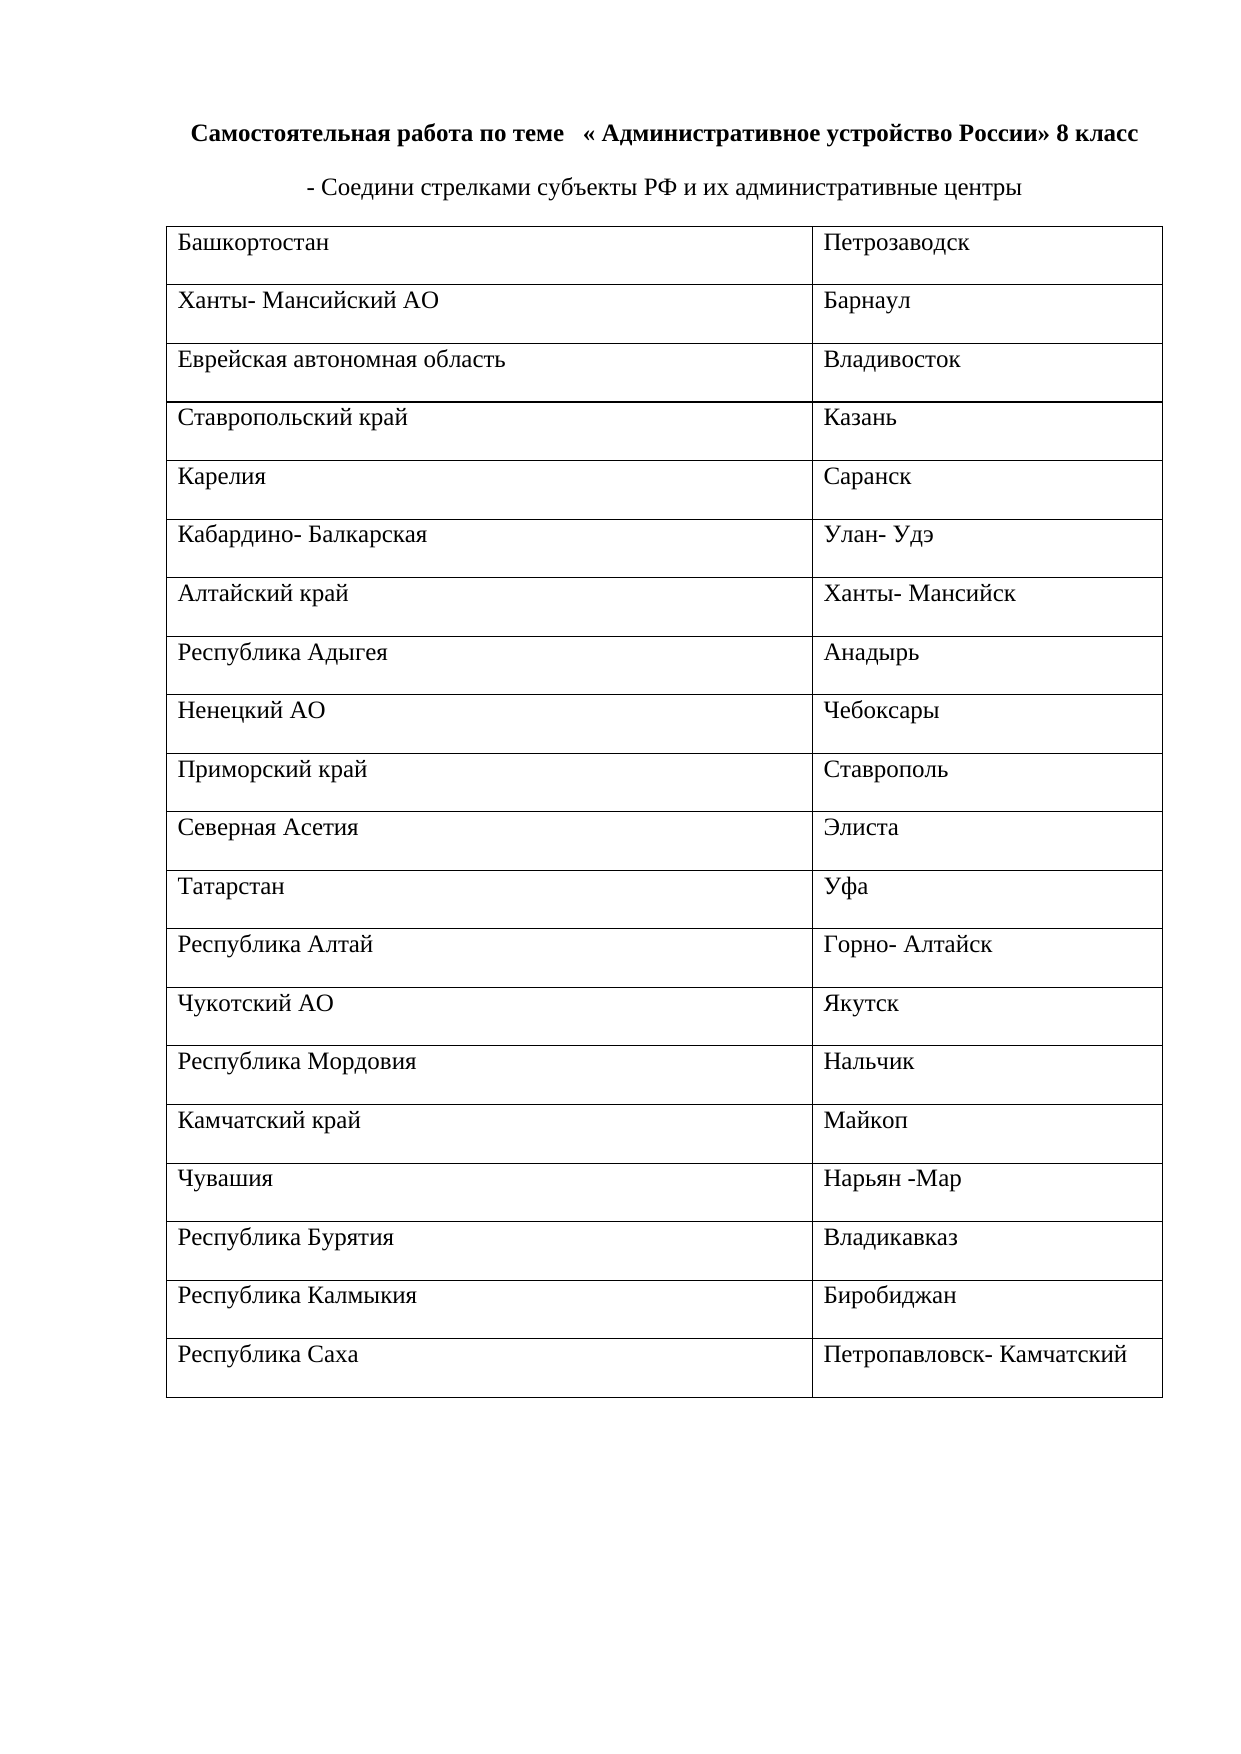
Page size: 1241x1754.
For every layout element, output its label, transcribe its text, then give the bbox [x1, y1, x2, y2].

table_cell Приморский край [167, 754, 812, 811]
table_cell Карелия [167, 461, 812, 518]
table_cell Чукотский АО [167, 988, 812, 1045]
table_header Петрозаводск [813, 227, 1162, 284]
table_cell Майкоп [813, 1105, 1162, 1162]
table_cell Биробиджан [813, 1281, 1162, 1338]
table_cell Владивосток [813, 344, 1162, 401]
table_cell Ханты- Мансийск [813, 578, 1162, 636]
table_cell Камчатский край [167, 1105, 812, 1162]
table_cell Ставропольский край [167, 403, 812, 460]
table_cell Ненецкий АО [167, 695, 812, 753]
table_cell Республика Алтай [167, 929, 812, 987]
table_cell Ставрополь [813, 754, 1162, 811]
table_header Башкортостан [167, 227, 812, 284]
table_cell Элиста [813, 812, 1162, 870]
table_cell Улан- Удэ [813, 520, 1162, 577]
table_cell Татарстан [167, 871, 812, 928]
table_cell Северная Асетия [167, 812, 812, 870]
table_cell Петропавловск- Камчатский [813, 1339, 1162, 1397]
table_cell Еврейская автономная область [167, 344, 812, 401]
table_cell Кабардино- Балкарская [167, 520, 812, 577]
table_cell Алтайский край [167, 578, 812, 636]
table_cell Якутск [813, 988, 1162, 1045]
table_cell Нальчик [813, 1046, 1162, 1104]
table_cell Республика Калмыкия [167, 1281, 812, 1338]
text Самостоятельная работа по теме « Административное устройство России» 8 класс [177, 118, 1152, 147]
table_cell Уфа [813, 871, 1162, 928]
table_cell Республика Саха [167, 1339, 812, 1397]
table_cell Барнаул [813, 285, 1162, 343]
table_cell Владикавказ [813, 1222, 1162, 1279]
table_cell Горно- Алтайск [813, 929, 1162, 987]
table_cell Республика Бурятия [167, 1222, 812, 1279]
table_cell Казань [813, 403, 1162, 460]
table_cell Чебоксары [813, 695, 1162, 753]
table_cell Чувашия [167, 1164, 812, 1221]
table_cell Анадырь [813, 637, 1162, 694]
table_cell Ханты- Мансийский АО [167, 285, 812, 343]
table_cell Республика Мордовия [167, 1046, 812, 1104]
text - Соедини стрелками субъекты РФ и их административные центры [177, 172, 1152, 201]
table_cell Республика Адыгея [167, 637, 812, 694]
table_cell Саранск [813, 461, 1162, 518]
table_cell Нарьян -Мар [813, 1164, 1162, 1221]
